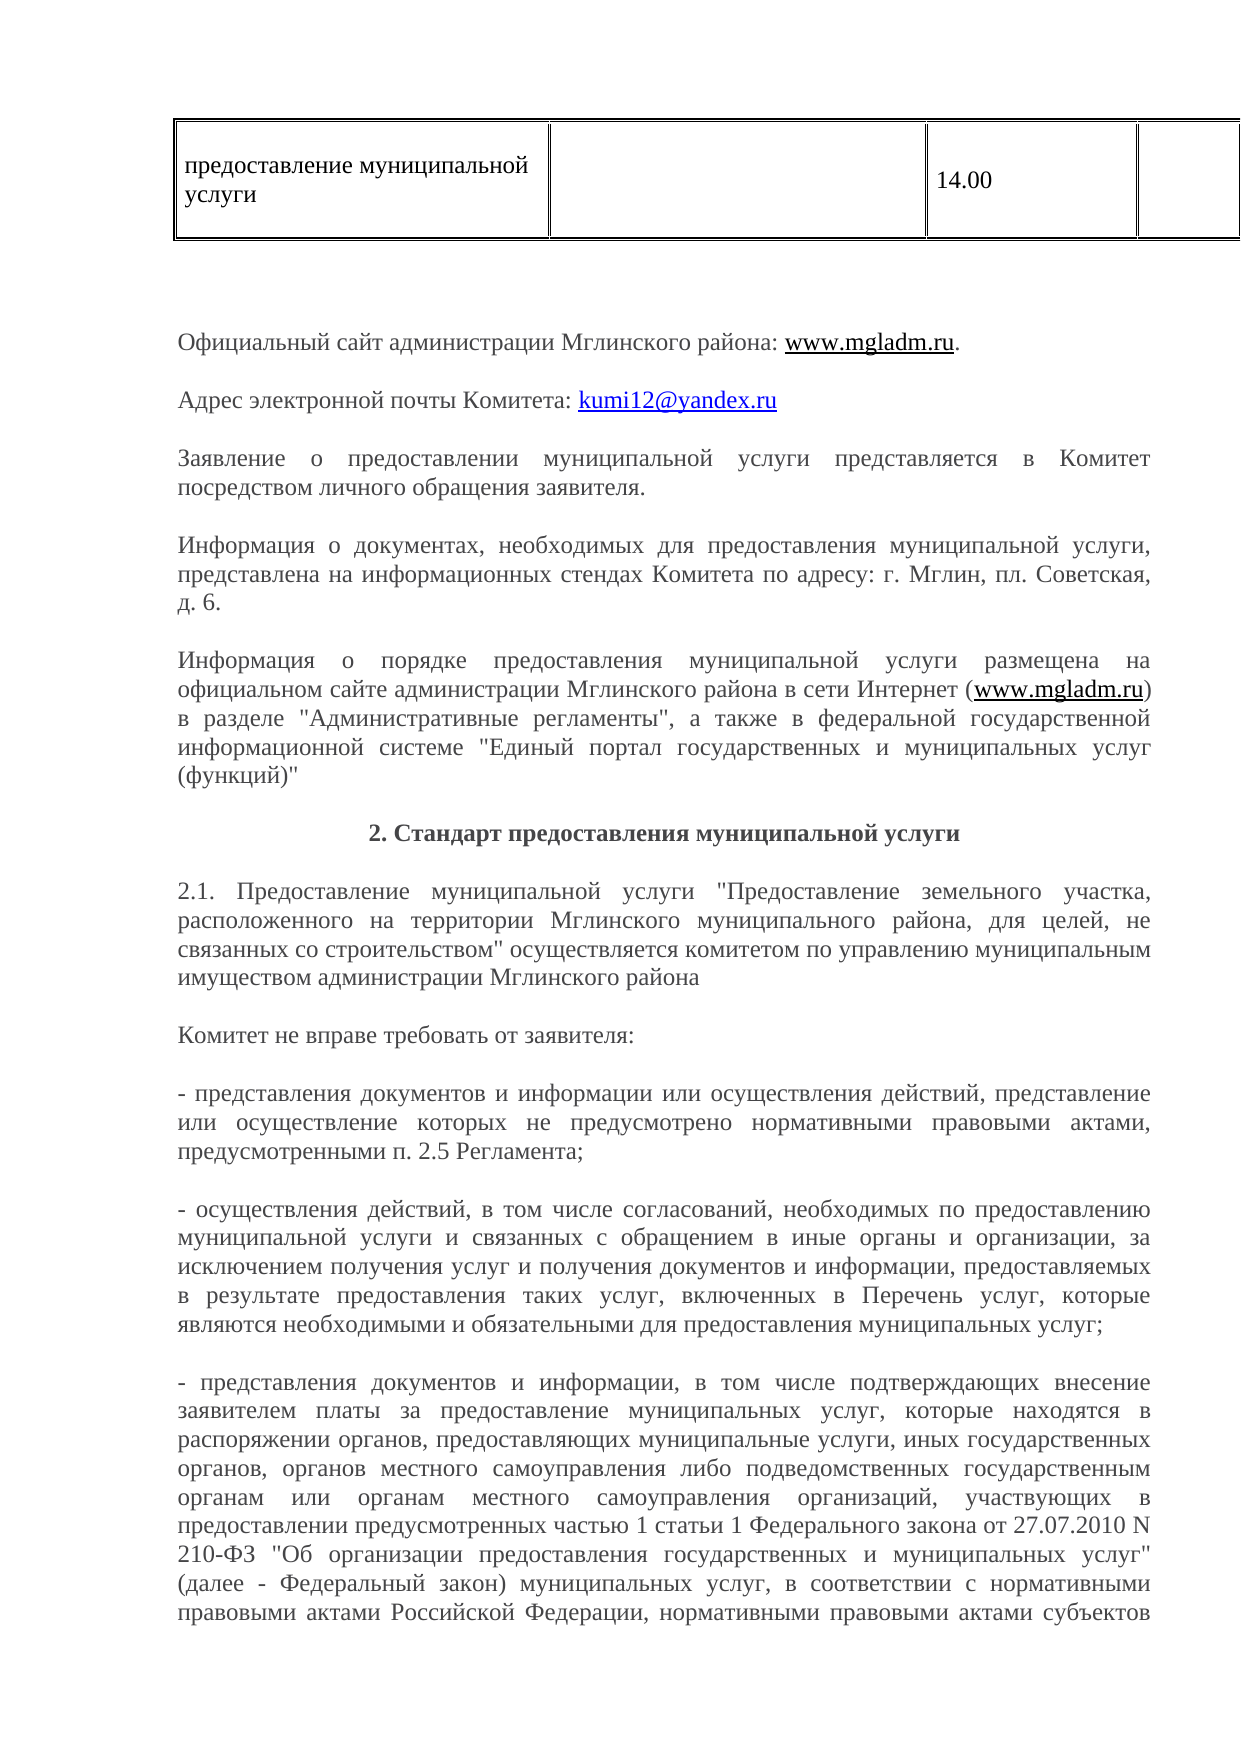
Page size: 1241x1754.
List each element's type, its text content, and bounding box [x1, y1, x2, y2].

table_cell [926, 122, 1137, 237]
text Комитет не вправе требовать от заявителя: [177, 1020, 1152, 1049]
text Информация о порядке предоставления муниципальной услуги размещена на официальном сайте администрации Мглинского района в сети Интернет (www.mgladm.ru) в разделе "Административные регламенты", а также в федеральной государственной информационной системе "Единый портал государственных и муниципальных услуг (функций)" [177, 645, 1152, 789]
text 2.1. Предоставление муниципальной услуги "Предоставление земельного участка, расположенного на территории Мглинского муниципального района, для целей, не связанных со строительством" осуществляется комитетом по управлению муниципальным имуществом администрации Мглинского района [177, 876, 1152, 991]
text Информация о документах, необходимых для предоставления муниципальной услуги, представлена на информационных стендах Комитета по адресу: г. Мглин, пл. Советская, д. 6. [177, 530, 1152, 616]
table_cell 24 [1138, 122, 1240, 237]
text Заявление о предоставлении муниципальной услуги представляется в Комитет посредством личного обращения заявителя. [177, 443, 1152, 501]
text - представления документов и информации или осуществления действий, представление или осуществление которых не предусмотрено нормативными правовыми актами, предусмотренными п. 2.5 Регламента; [177, 1078, 1152, 1164]
text Официальный сайт администрации Мглинского района: www.mgladm.ru. [177, 327, 1152, 356]
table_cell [550, 122, 926, 237]
text - осуществления действий, в том числе согласований, необходимых по предоставлению муниципальной услуги и связанных с обращением в иные органы и организации, за исключением получения услуг и получения документов и информации, предоставляемых в результате предоставления таких услуг, включенных в Перечень услуг, которые являются необходимыми и обязательными для предоставления муниципальных услуг; [177, 1194, 1152, 1337]
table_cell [177, 122, 550, 237]
text 2. Стандарт предоставления муниципальной услуги [177, 818, 1152, 847]
text Адрес электронной почты Комитета: kumi12@yandex.ru [177, 385, 1152, 414]
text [177, 1367, 1152, 1625]
